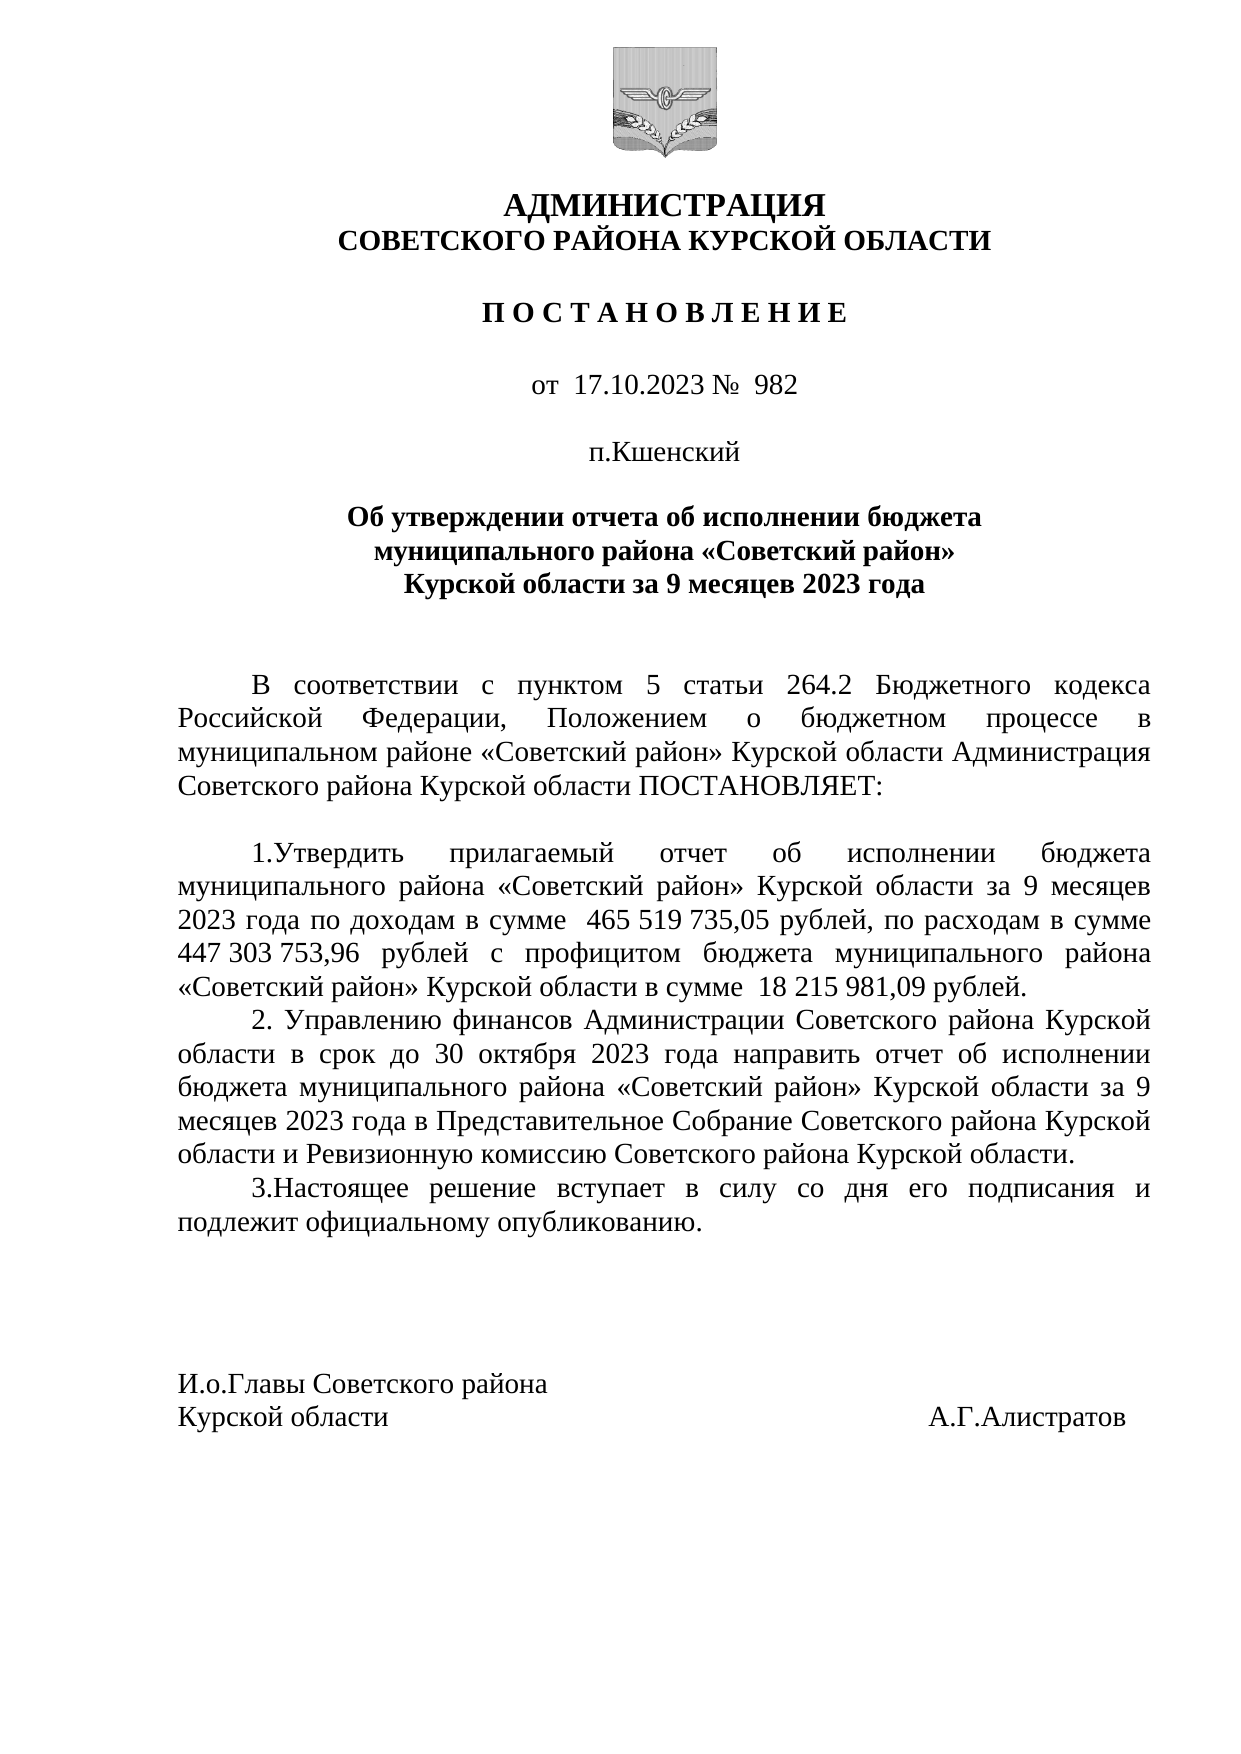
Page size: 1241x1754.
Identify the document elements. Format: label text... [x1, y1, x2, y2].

text муниципального района «Советский район» [177, 533, 1152, 566]
text 2. Управлению финансов Администрации Советского района Курской области в срок до 30 октября 2023 года направить отчет об исполнении бюджета муниципального района «Советский район» Курской области за 9 месяцев 2023 года в Представительное Собрание Советского района Курской области и Ревизионную комиссию Советского района Курской области. [177, 1002, 1152, 1170]
text от 17.10.2023 № 982 [177, 367, 1152, 400]
text АДМИНИСТРАЦИЯ [177, 185, 1152, 223]
text 3.Настоящее решение вступает в силу со дня его подписания и подлежит официальному опубликованию. [177, 1170, 1152, 1237]
text Курской области за 9 месяцев 2023 года [177, 566, 1152, 600]
text 1.Утвердить прилагаемый отчет об исполнении бюджета муниципального района «Советский район» Курской области за 9 месяцев 2023 года по доходам в сумме 465 519 735,05 рублей, по расходам в сумме 447 303 753,96 рублей с профицитом бюджета муниципального района «Советский район» Курской области в сумме 18 215 981,09 рублей. [177, 835, 1152, 1002]
text п.Кшенский [177, 434, 1152, 467]
text В соответствии с пунктом 5 статьи 264.2 Бюджетного кодекса Российской Федерации, Положением о бюджетном процессе в муниципальном районе «Советский район» Курской области Администрация Советского района Курской области ПОСТАНОВЛЯЕТ: [177, 667, 1152, 801]
text И.о.Главы Советского района [177, 1366, 1152, 1399]
text Курской области А.Г.Алистратов [177, 1399, 1152, 1433]
text Об утверждении отчета об исполнении бюджета [177, 499, 1152, 533]
text П О С Т А Н О В Л Е Н И Е [177, 295, 1152, 328]
text СОВЕТСКОГО РАЙОНА КУРСКОЙ ОБЛАСТИ [177, 223, 1152, 257]
